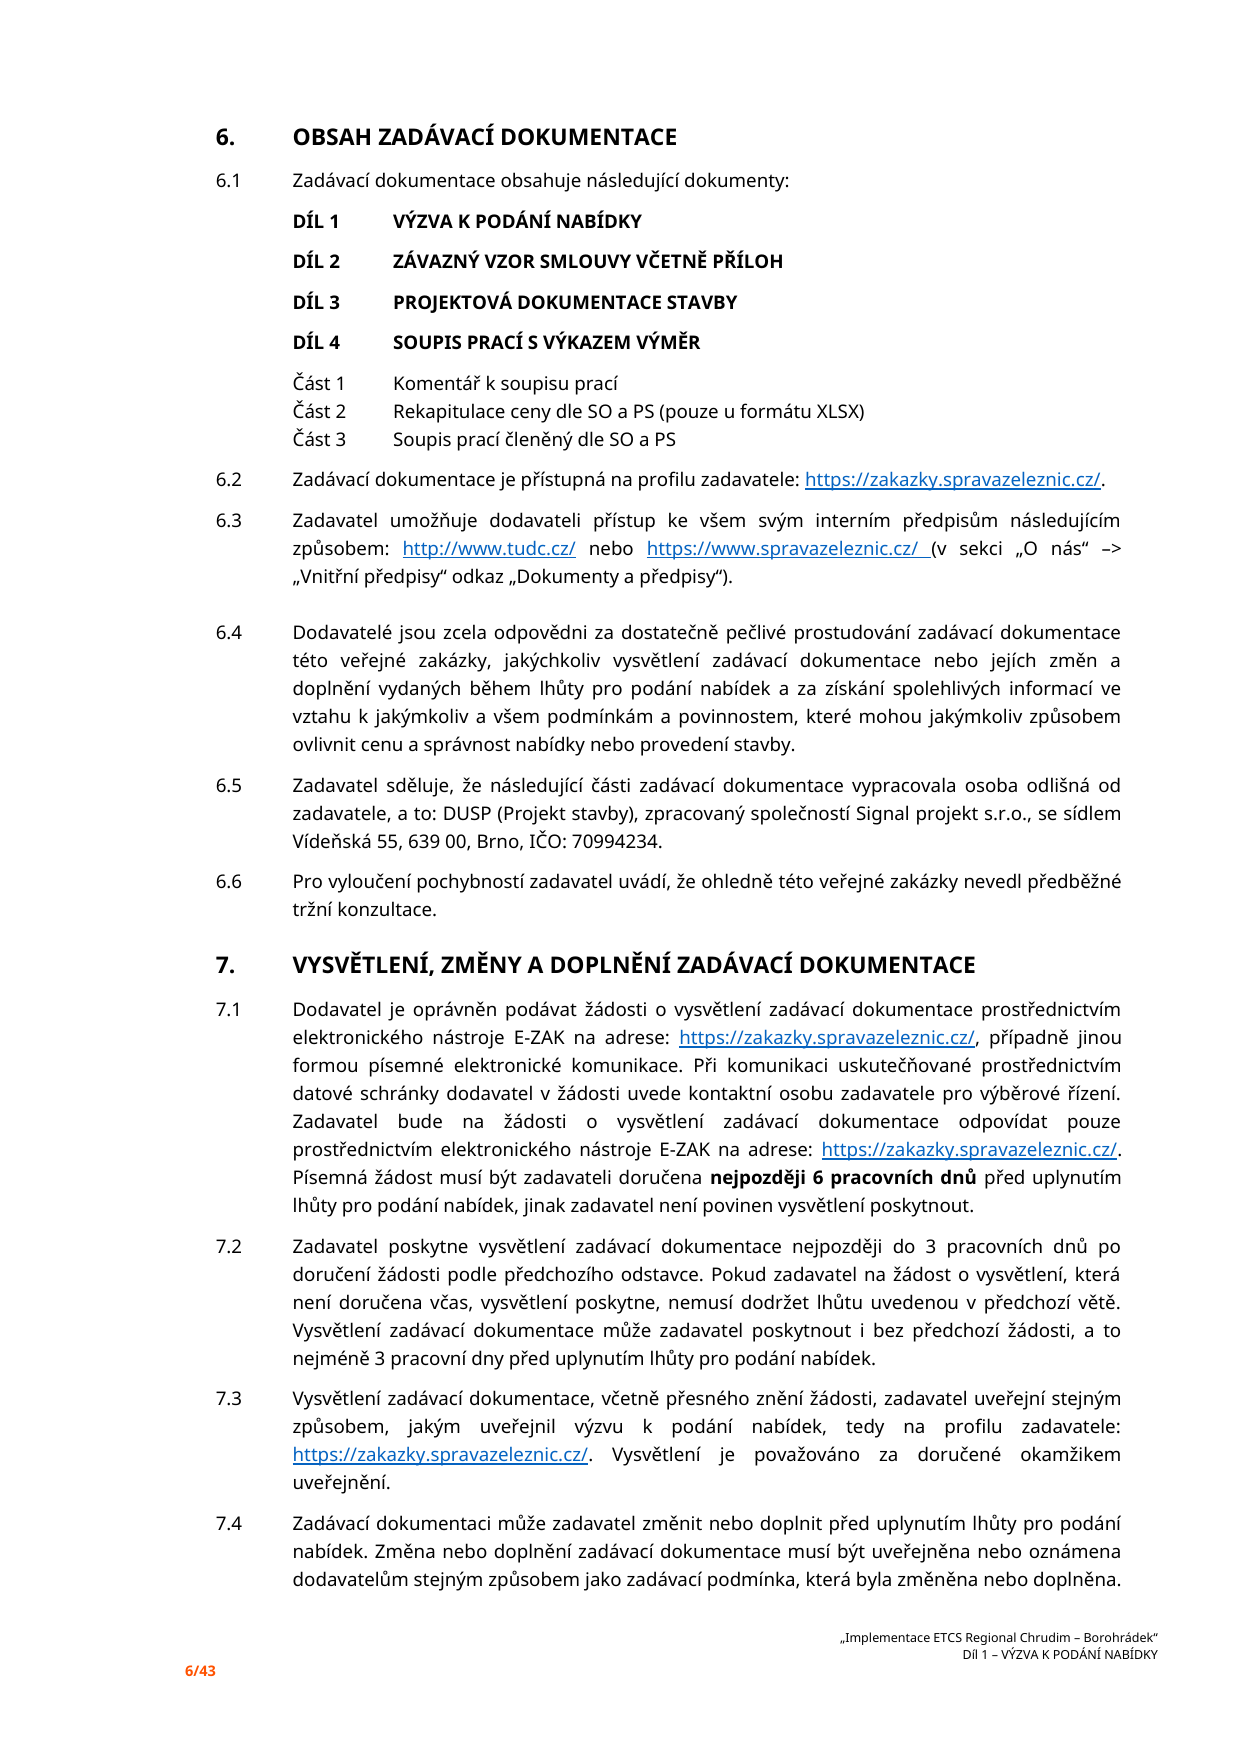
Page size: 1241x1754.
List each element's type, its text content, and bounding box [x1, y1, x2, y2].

text Zadavatel sděluje, že následující části zadávací dokumentace vypracovala osoba odlišná od zadavatele, a to: DUSP (Projekt stavby), zpracovaný společností Signal projekt s.r.o., se sídlem Vídeňská 55, 639 00, Brno, IČO: 70994234. [216, 772, 1122, 853]
text Dodavatel je oprávněn podávat žádosti o vysvětlení zadávací dokumentace prostřednictvím elektronického nástroje E-ZAK na adrese: https://zakazky.spravazeleznic.cz/, případně jinou formou písemné elektronické komunikace. Při komunikaci uskutečňované prostřednictvím datové schránky dodavatel v žádosti uvede kontaktní osobu zadavatele pro výběrové řízení. Zadavatel bude na žádosti o vysvětlení zadávací dokumentace odpovídat pouze prostřednictvím elektronického nástroje E-ZAK na adrese: https://zakazky.spravazeleznic.cz/. Písemná žádost musí být zadavateli doručena nejpozději 6 pracovních dnů před uplynutím lhůty pro podání nabídek, jinak zadavatel není povinen vysvětlení poskytnout. [216, 996, 1122, 1218]
text Zadávací dokumentace obsahuje následující dokumenty: [216, 167, 1122, 193]
text DÍL 2 ZÁVAZNÝ VZOR SMLOUVY VČETNĚ PŘÍLOH [292, 248, 1122, 274]
text Dodavatelé jsou zcela odpovědni za dostatečně pečlivé prostudování zadávací dokumentace této veřejné zakázky, jakýchkoliv vysvětlení zadávací dokumentace nebo jejích změn a doplnění vydaných během lhůty pro podání nabídek a za získání spolehlivých informací ve vztahu k jakýmkoliv a všem podmínkám a povinnostem, které mohou jakýmkoliv způsobem ovlivnit cenu a správnost nabídky nebo provedení stavby. [216, 619, 1122, 757]
text DÍL 3 PROJEKTOVÁ DOKUMENTACE STAVBY [292, 289, 1122, 314]
text Zadávací dokumentaci může zadavatel změnit nebo doplnit před uplynutím lhůty pro podání nabídek. Změna nebo doplnění zadávací dokumentace musí být uveřejněna nebo oznámena dodavatelům stejným způsobem jako zadávací podmínka, která byla změněna nebo doplněna. [216, 1510, 1122, 1592]
text Část 3 Soupis prací členěný dle SO a PS [292, 426, 1122, 452]
text Část 2 Rekapitulace ceny dle SO a PS (pouze u formátu XLSX) [292, 398, 1122, 424]
text VYSVĚTLENÍ, ZMĚNY A DOPLNĚNÍ ZADÁVACÍ DOKUMENTACE [216, 949, 1122, 981]
text DÍL 1 VÝZVA K PODÁNÍ NABÍDKY [292, 208, 1122, 233]
text Pro vyloučení pochybností zadavatel uvádí, že ohledně této veřejné zakázky nevedl předběžné tržní konzultace. [216, 868, 1122, 922]
text Zadávací dokumentace je přístupná na profilu zadavatele: https://zakazky.spravazeleznic.cz/. [216, 467, 1122, 492]
text Vysvětlení zadávací dokumentace, včetně přesného znění žádosti, zadavatel uveřejní stejným způsobem, jakým uveřejnil výzvu k podání nabídek, tedy na profilu zadavatele: https://zakazky.spravazeleznic.cz/. Vysvětlení je považováno za doručené okamžikem uveřejnění. [216, 1386, 1122, 1495]
text Část 1 Komentář k soupisu prací [292, 370, 1122, 396]
text Zadavatel umožňuje dodavateli přístup ke všem svým interním předpisům následujícím způsobem: http://www.tudc.cz/ nebo https://www.spravazeleznic.cz/ (v sekci „O nás“ –> „Vnitřní předpisy“ odkaz „Dokumenty a předpisy“). [216, 507, 1122, 589]
text OBSAH ZADÁVACÍ DOKUMENTACE [216, 121, 1122, 152]
text Zadavatel poskytne vysvětlení zadávací dokumentace nejpozději do 3 pracovních dnů po doručení žádosti podle předchozího odstavce. Pokud zadavatel na žádost o vysvětlení, která není doručena včas, vysvětlení poskytne, nemusí dodržet lhůtu uvedenou v předchozí větě. Vysvětlení zadávací dokumentace může zadavatel poskytnout i bez předchozí žádosti, a to nejméně 3 pracovní dny před uplynutím lhůty pro podání nabídek. [216, 1233, 1122, 1371]
text DÍL 4 SOUPIS PRACÍ S VÝKAZEM VÝMĚR [292, 329, 1122, 355]
